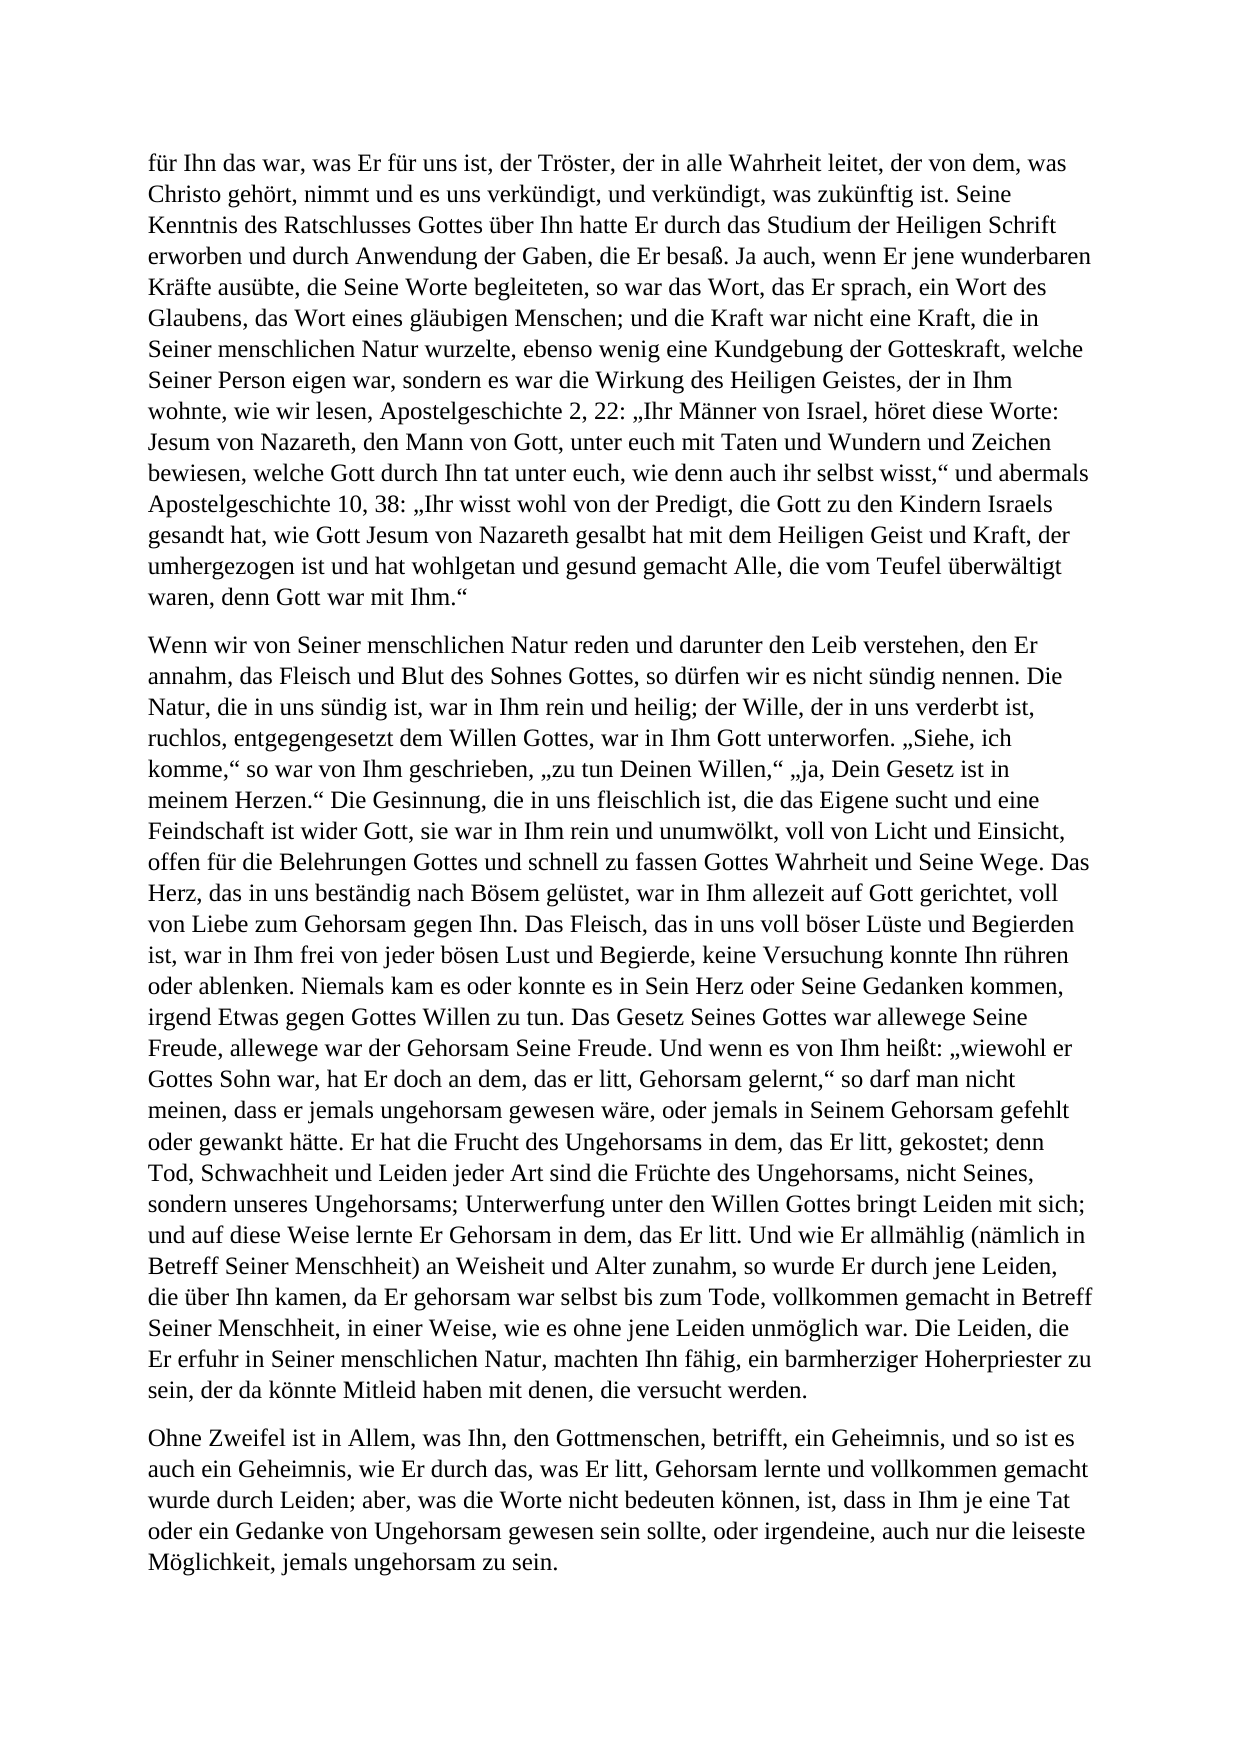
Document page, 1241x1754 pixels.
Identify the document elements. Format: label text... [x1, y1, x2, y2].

text Wenn wir von Seiner menschlichen Natur reden und darunter den Leib verstehen, den Er annahm, das Fleisch und Blut des Sohnes Gottes, so dürfen wir es nicht sündig nennen. Die Natur, die in uns sündig ist, war in Ihm rein und heilig; der Wille, der in uns verderbt ist, ruchlos, entgegengesetzt dem Willen Gottes, war in Ihm Gott unterworfen. „Siehe, ich komme,“ so war von Ihm geschrieben, „zu tun Deinen Willen,“ „ja, Dein Gesetz ist in meinem Herzen.“ Die Gesinnung, die in uns fleischlich ist, die das Eigene sucht und eine Feindschaft ist wider Gott, sie war in Ihm rein und unumwölkt, voll von Licht und Einsicht, offen für die Belehrungen Gottes und schnell zu fassen Gottes Wahrheit und Seine Wege. Das Herz, das in uns beständig nach Bösem gelüstet, war in Ihm allezeit auf Gott gerichtet, voll von Liebe zum Gehorsam gegen Ihn. Das Fleisch, das in uns voll böser Lüste und Begierden ist, war in Ihm frei von jeder bösen Lust und Begierde, keine Versuchung konnte Ihn rühren oder ablenken. Niemals kam es oder konnte es in Sein Herz oder Seine Gedanken kommen, irgend Etwas gegen Gottes Willen zu tun. Das Gesetz Seines Gottes war allewege Seine Freude, allewege war der Gehorsam Seine Freude. Und wenn es von Ihm heißt: „wiewohl er Gottes Sohn war, hat Er doch an dem, das er litt, Gehorsam gelernt,“ so darf man nicht meinen, dass er jemals ungehorsam gewesen wäre, oder jemals in Seinem Gehorsam gefehlt oder gewankt hätte. Er hat die Frucht des Ungehorsams in dem, das Er litt, gekostet; denn Tod, Schwachheit und Leiden jeder Art sind die Früchte des Ungehorsams, nicht Seines, sondern unseres Ungehorsams; Unterwerfung unter den Willen Gottes bringt Leiden mit sich; und auf diese Weise lernte Er Gehorsam in dem, das Er litt. Und wie Er allmählig (nämlich in Betreff Seiner Menschheit) an Weisheit und Alter zunahm, so wurde Er durch jene Leiden, die über Ihn kamen, da Er gehorsam war selbst bis zum Tode, vollkommen gemacht in Betreff Seiner Menschheit, in einer Weise, wie es ohne jene Leiden unmöglich war. Die Leiden, die Er erfuhr in Seiner menschlichen Natur, machten Ihn fähig, ein barmherziger Hoherpriester zu sein, der da könnte Mitleid haben mit denen, die versucht werden. [148, 630, 1093, 1404]
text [148, 148, 1093, 611]
text Ohne Zweifel ist in Allem, was Ihn, den Gottmenschen, betrifft, ein Geheimnis, und so ist es auch ein Geheimnis, wie Er durch das, was Er litt, Gehorsam lernte und vollkommen gemacht wurde durch Leiden; aber, was die Worte nicht bedeuten können, ist, dass in Ihm je eine Tat oder ein Gedanke von Ungehorsam gewesen sein sollte, oder irgendeine, auch nur die leiseste Möglichkeit, jemals ungehorsam zu sein. [148, 1423, 1093, 1576]
